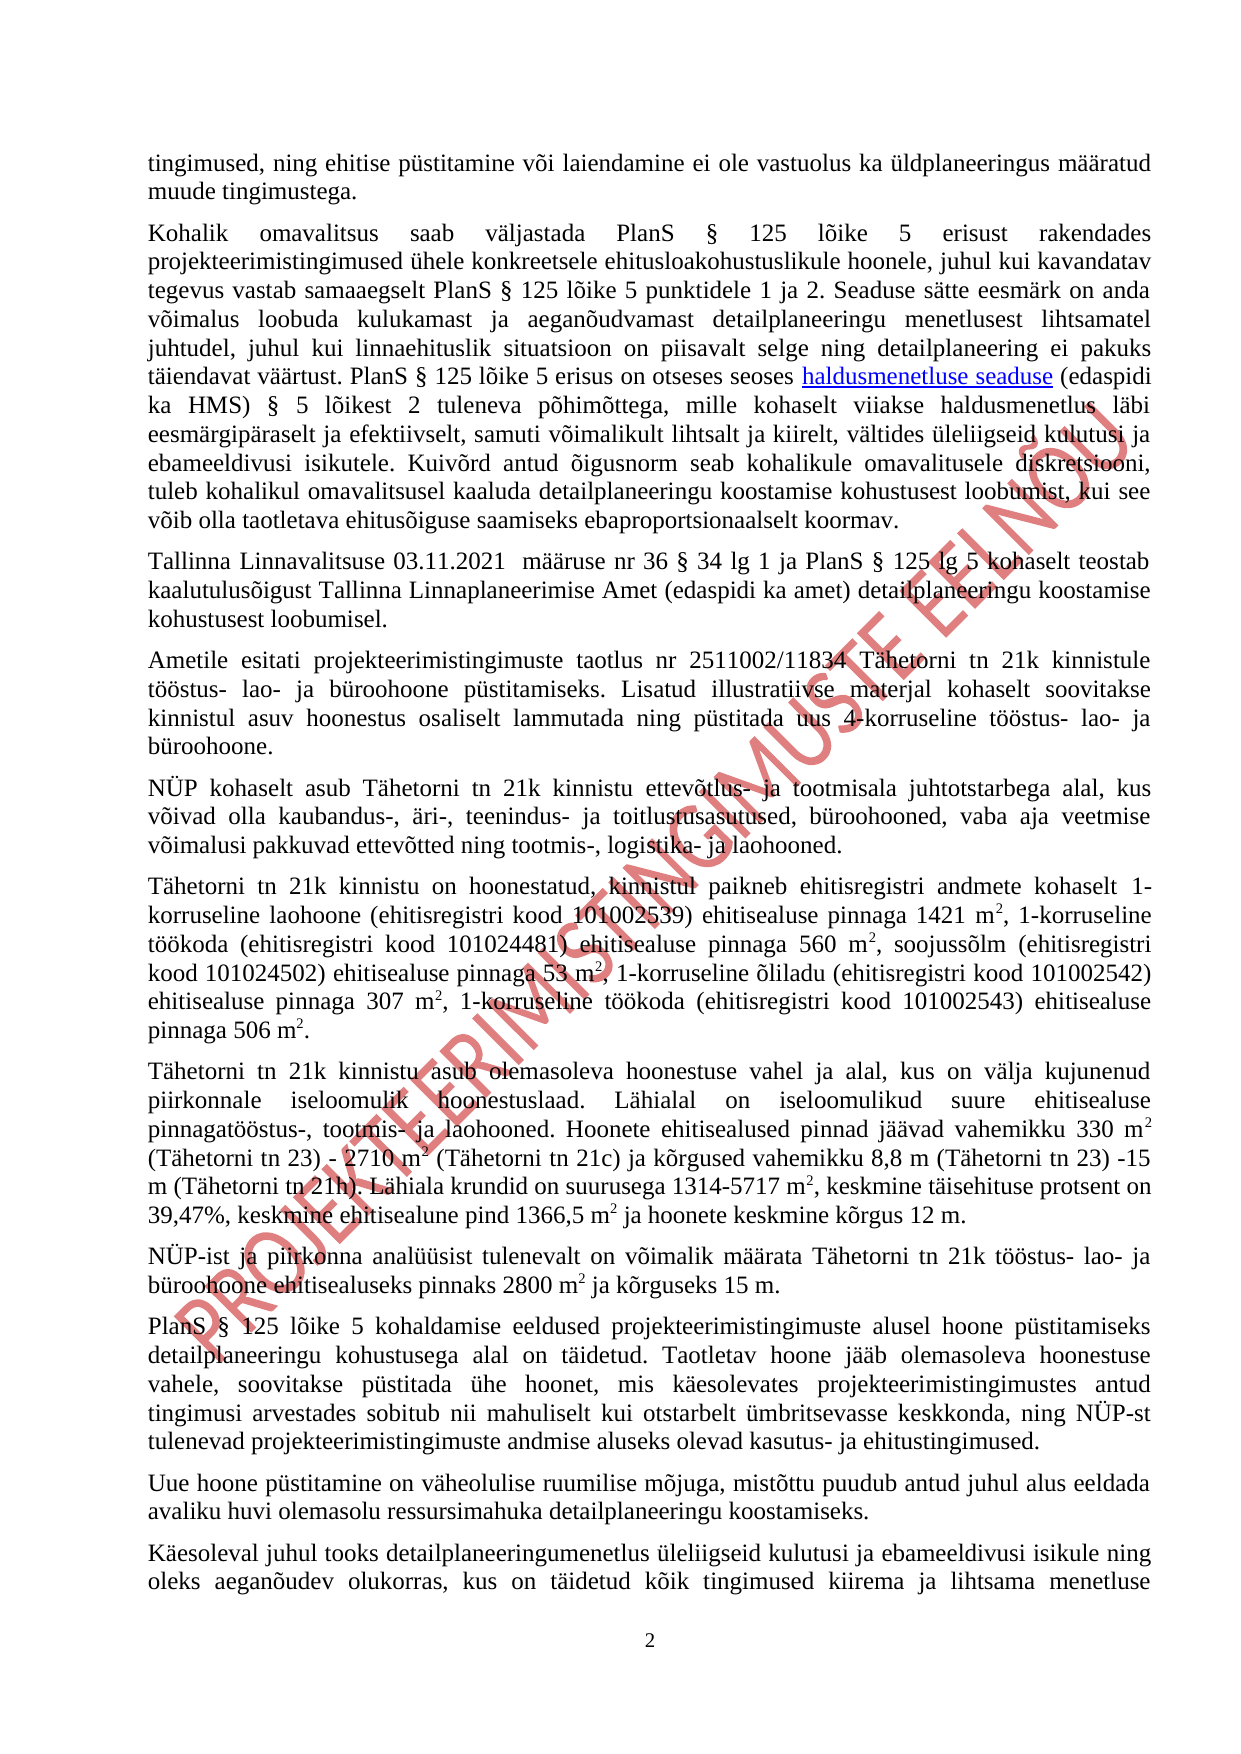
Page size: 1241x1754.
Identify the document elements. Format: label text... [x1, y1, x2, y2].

text NÜP-ist ja piirkonna analüüsist tulenevalt on võimalik määrata Tähetorni tn 21k tööstus- lao- ja büroohoone ehitisealuseks pinnaks 2800 m2 ja kõrguseks 15 m. [148, 1241, 1152, 1299]
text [148, 148, 1152, 205]
text NÜP kohaselt asub Tähetorni tn 21k kinnistu ettevõtlus- ja tootmisala juhtotstarbega alal, kus võivad olla kaubandus-, äri-, teenindus- ja toitlustusasutused, büroohooned, vaba aja veetmise võimalusi pakkuvad ettevõtted ning tootmis-, logistika- ja laohooned. [148, 773, 1152, 859]
text Ametile esitati projekteerimistingimuste taotlus nr 2511002/11834 Tähetorni tn 21k kinnistule tööstus- lao- ja büroohoone püstitamiseks. Lisatud illustratiivse materjal kohaselt soovitakse kinnistul asuv hoonestus osaliselt lammutada ning püstitada uus 4-korruseline tööstus- lao- ja büroohoone. [148, 645, 1152, 760]
text Tallinna Linnavalitsuse 03.11.2021 määruse nr 36 § 34 lg 1 ja PlanS § 125 lg 5 kohaselt teostab kaalutulusõigust Tallinna Linnaplaneerimise Amet (edaspidi ka amet) detailplaneeringu koostamise kohustusest loobumisel. [148, 546, 1152, 633]
text Tähetorni tn 21k kinnistu asub olemasoleva hoonestuse vahel ja alal, kus on välja kujunenud piirkonnale iseloomulik hoonestuslaad. Lähialal on iseloomulikud suure ehitisealuse pinnagatööstus-, tootmis- ja laohooned. Hoonete ehitisealused pinnad jäävad vahemikku 330 m2 (Tähetorni tn 23) - 2710 m2 (Tähetorni tn 21c) ja kõrgused vahemikku 8,8 m (Tähetorni tn 23) -15 m (Tähetorni tn 21h). Lähiala krundid on suurusega 1314-5717 m2, keskmine täisehituse protsent on 39,47%, keskmine ehitisealune pind 1366,5 m2 ja hoonete keskmine kõrgus 12 m. [148, 1056, 1152, 1229]
text Uue hoone püstitamine on väheolulise ruumilise mõjuga, mistõttu puudub antud juhul alus eeldada avaliku huvi olemasolu ressursimahuka detailplaneeringu koostamiseks. [148, 1468, 1152, 1525]
text Kohalik omavalitsus saab väljastada PlanS § 125 lõike 5 erisust rakendades projekteerimistingimused ühele konkreetsele ehitusloakohustuslikule hoonele, juhul kui kavandatav tegevus vastab samaaegselt PlanS § 125 lõike 5 punktidele 1 ja 2. Seaduse sätte eesmärk on anda võimalus loobuda kulukamast ja aeganõudvamast detailplaneeringu menetlusest lihtsamatel juhtudel, juhul kui linnaehituslik situatsioon on piisavalt selge ning detailplaneering ei pakuks täiendavat väärtust. PlanS § 125 lõike 5 erisus on otseses seoses haldusmenetluse seaduse (edaspidi ka HMS) § 5 lõikest 2 tuleneva põhimõttega, mille kohaselt viiakse haldusmenetlus läbi eesmärgipäraselt ja efektiivselt, samuti võimalikult lihtsalt ja kiirelt, vältides üleliigseid kulutusi ja ebameeldivusi isikutele. Kuivõrd antud õigusnorm seab kohalikule omavalitusele diskretsiooni, tuleb kohalikul omavalitsusel kaaluda detailplaneeringu koostamise kohustusest loobumist, kui see võib olla taotletava ehitusõiguse saamiseks ebaproportsionaalselt koormav. [148, 218, 1152, 534]
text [148, 1538, 1152, 1595]
text PlanS § 125 lõike 5 kohaldamise eeldused projekteerimistingimuste alusel hoone püstitamiseks detailplaneeringu kohustusega alal on täidetud. Taotletav hoone jääb olemasoleva hoonestuse vahele, soovitakse püstitada ühe hoonet, mis käesolevates projekteerimistingimustes antud tingimusi arvestades sobitub nii mahuliselt kui otstarbelt ümbritsevasse keskkonda, ning NÜP-st tulenevad projekteerimistingimuste andmise aluseks olevad kasutus- ja ehitustingimused. [148, 1311, 1152, 1455]
text Tähetorni tn 21k kinnistu on hoonestatud, kinnistul paikneb ehitisregistri andmete kohaselt 1-korruseline laohoone (ehitisregistri kood 101002539) ehitisealuse pinnaga 1421 m2, 1-korruseline töökoda (ehitisregistri kood 101024481) ehitisealuse pinnaga 560 m2, soojussõlm (ehitisregistri kood 101024502) ehitisealuse pinnaga 53 m2, 1-korruseline õliladu (ehitisregistri kood 101002542) ehitisealuse pinnaga 307 m2, 1-korruseline töökoda (ehitisregistri kood 101002543) ehitisealuse pinnaga 506 m2. [148, 871, 1152, 1044]
